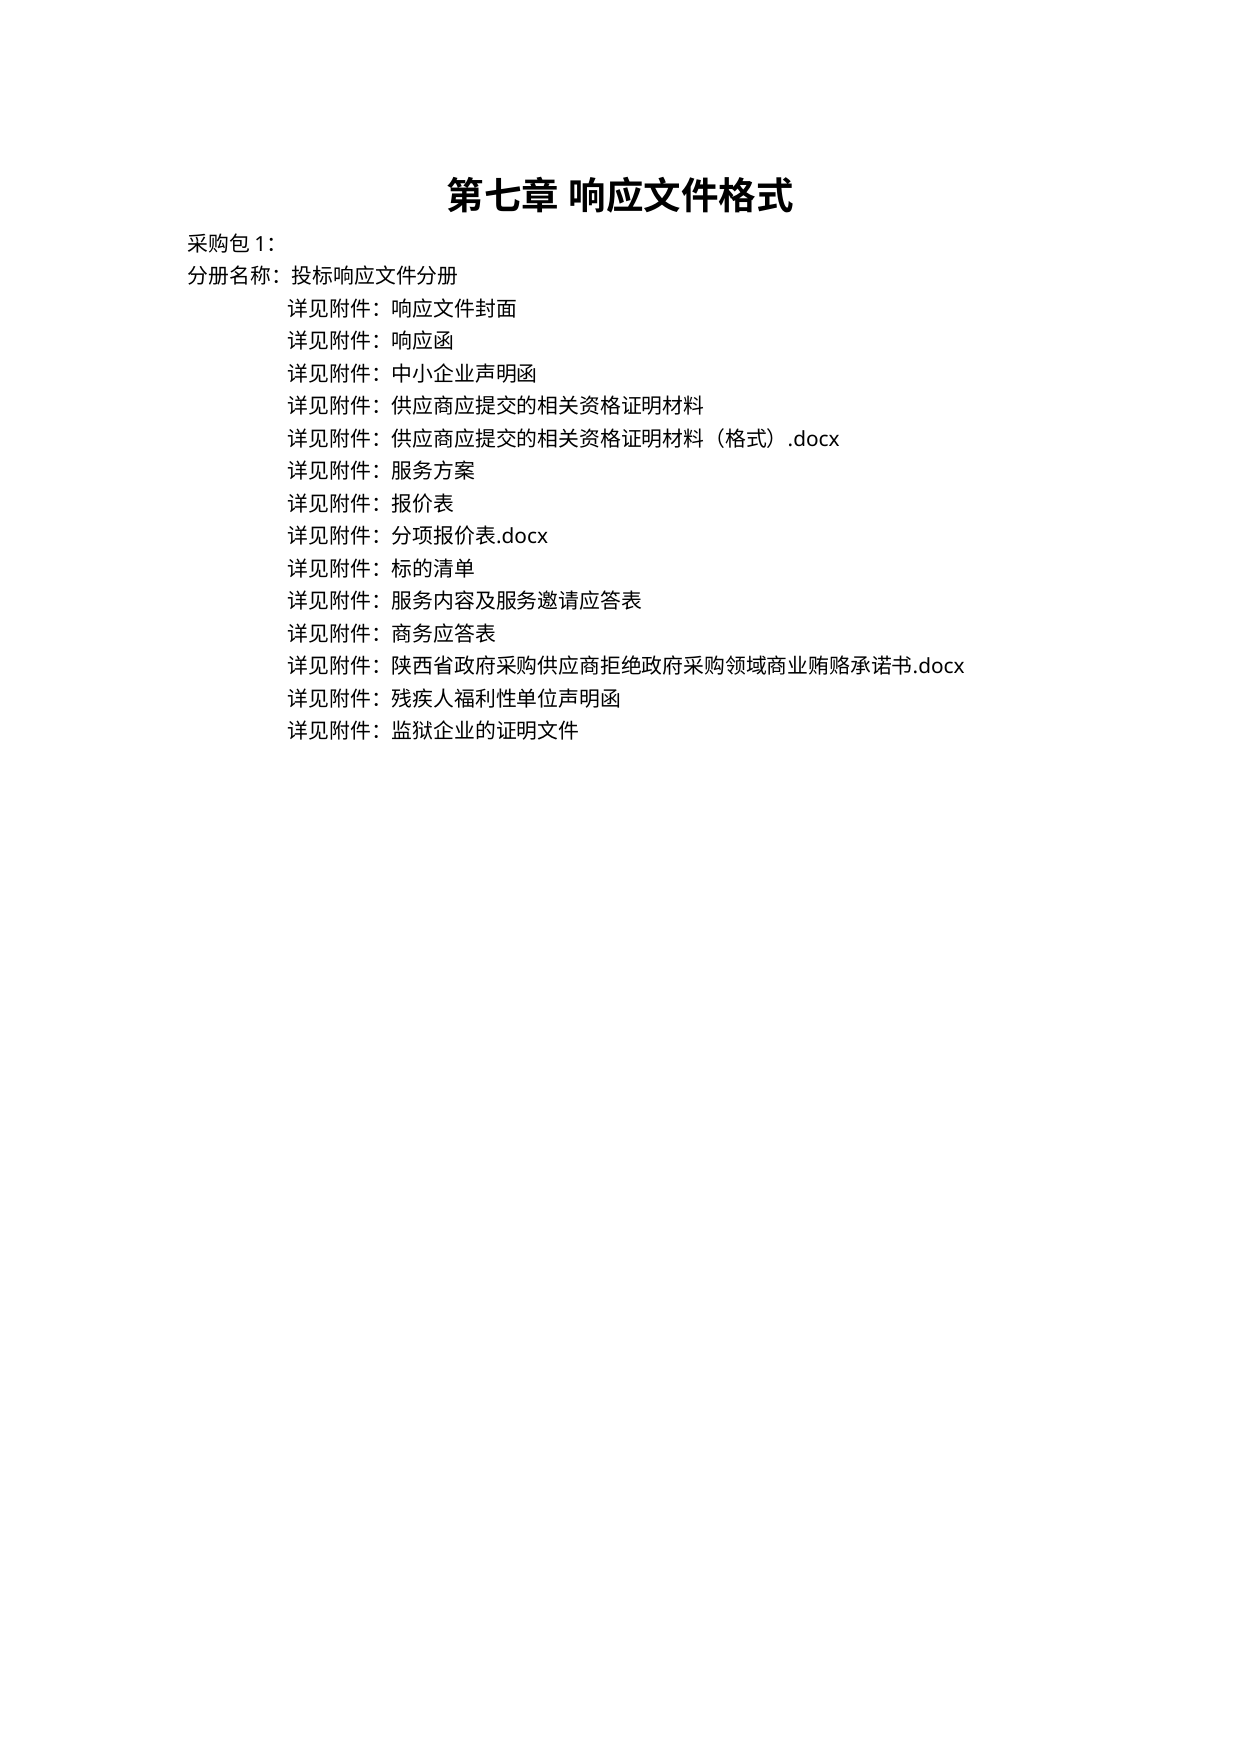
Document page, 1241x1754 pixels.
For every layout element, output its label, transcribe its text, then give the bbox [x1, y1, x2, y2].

text 详见附件：残疾人福利性单位声明函 [187, 682, 1053, 714]
text 详见附件：陕西省政府采购供应商拒绝政府采购领域商业贿赂承诺书.docx [187, 649, 1053, 682]
text 详见附件：服务方案 [187, 454, 1053, 487]
text 详见附件：标的清单 [187, 552, 1053, 584]
text 详见附件：供应商应提交的相关资格证明材料 [187, 389, 1053, 422]
text 详见附件：响应文件封面 [187, 292, 1053, 324]
text 详见附件：供应商应提交的相关资格证明材料（格式）.docx [187, 422, 1053, 454]
text 详见附件：响应函 [187, 324, 1053, 357]
text 第七章 响应文件格式 [187, 162, 1053, 227]
text 详见附件：报价表 [187, 487, 1053, 519]
text 详见附件：商务应答表 [187, 617, 1053, 649]
text 详见附件：监狱企业的证明文件 [187, 714, 1053, 747]
text 分册名称：投标响应文件分册 [187, 259, 1053, 292]
text 详见附件：服务内容及服务邀请应答表 [187, 584, 1053, 617]
text 详见附件：分项报价表.docx [187, 519, 1053, 552]
text 采购包1： [187, 227, 1053, 259]
text 详见附件：中小企业声明函 [187, 357, 1053, 389]
